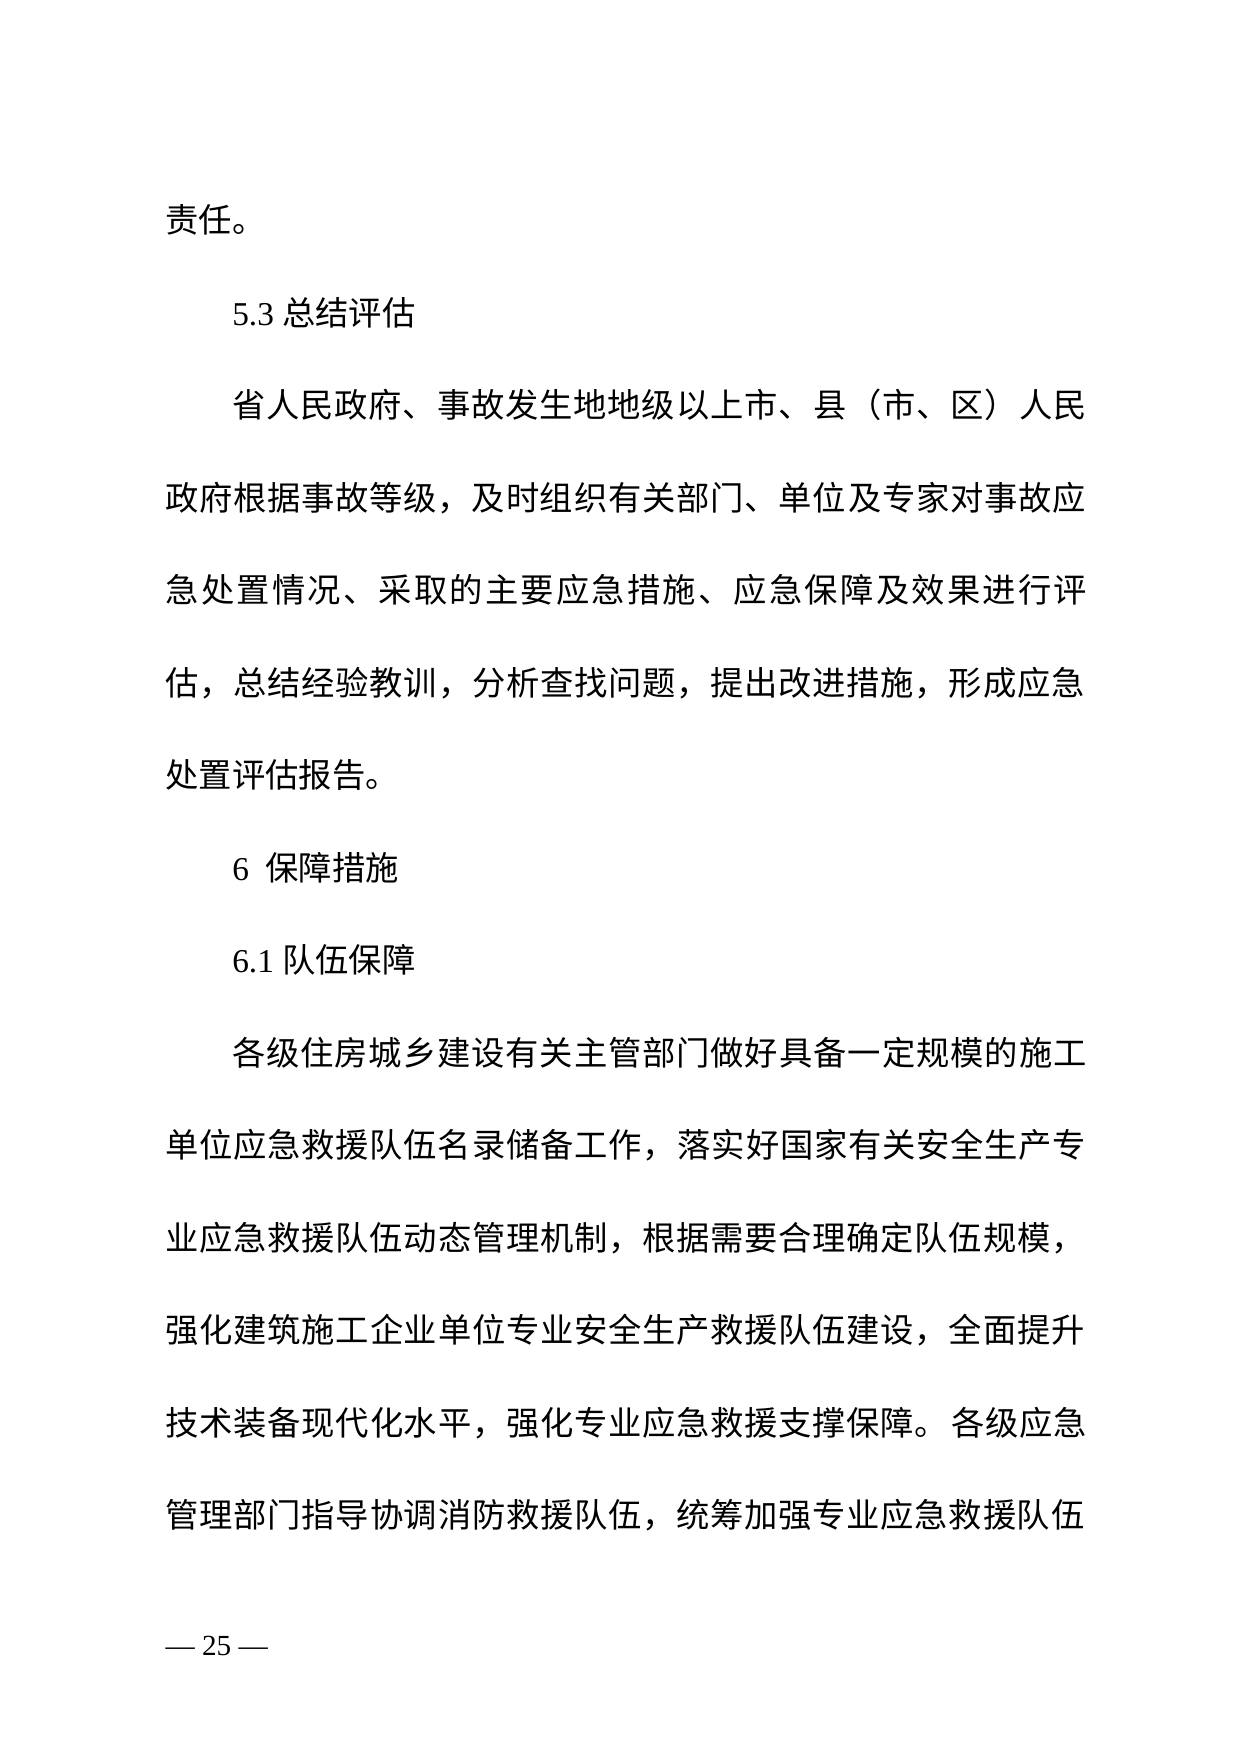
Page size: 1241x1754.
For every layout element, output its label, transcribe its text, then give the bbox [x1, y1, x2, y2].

subtitle 6.1 队伍保障 [165, 912, 1087, 1004]
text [165, 1004, 1087, 1559]
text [165, 172, 1087, 264]
subtitle 6 保障措施 [165, 819, 1087, 912]
subtitle 5.3 总结评估 [165, 264, 1087, 357]
text 省人民政府、事故发生地地级以上市、县（市、区）人民政府根据事故等级，及时组织有关部门、单位及专家对事故应急处置情况、采取的主要应急措施、应急保障及效果进行评估，总结经验教训，分析查找问题，提出改进措施，形成应急处置评估报告。 [165, 357, 1087, 819]
